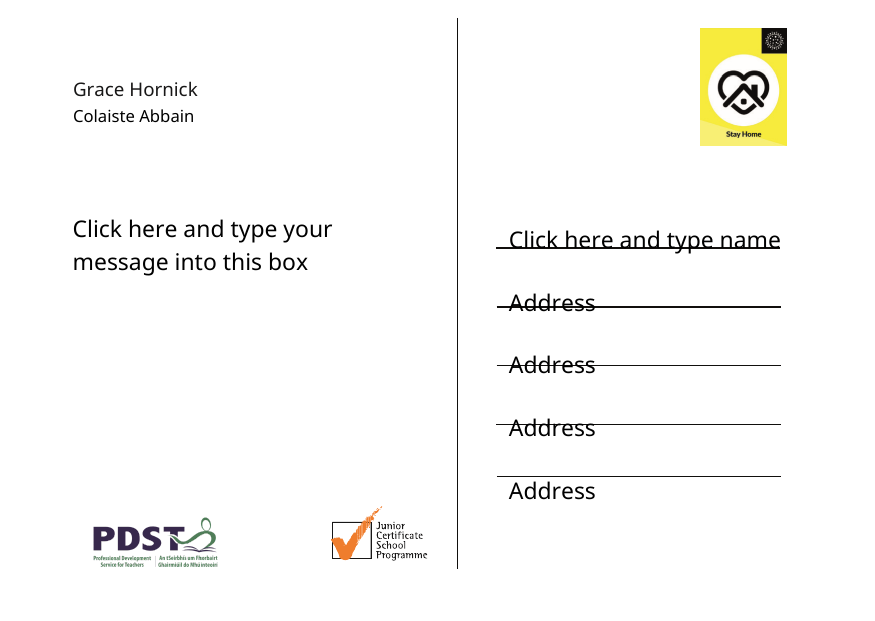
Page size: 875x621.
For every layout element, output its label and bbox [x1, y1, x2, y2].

picture [92, 516, 218, 567]
picture [699, 27, 787, 146]
